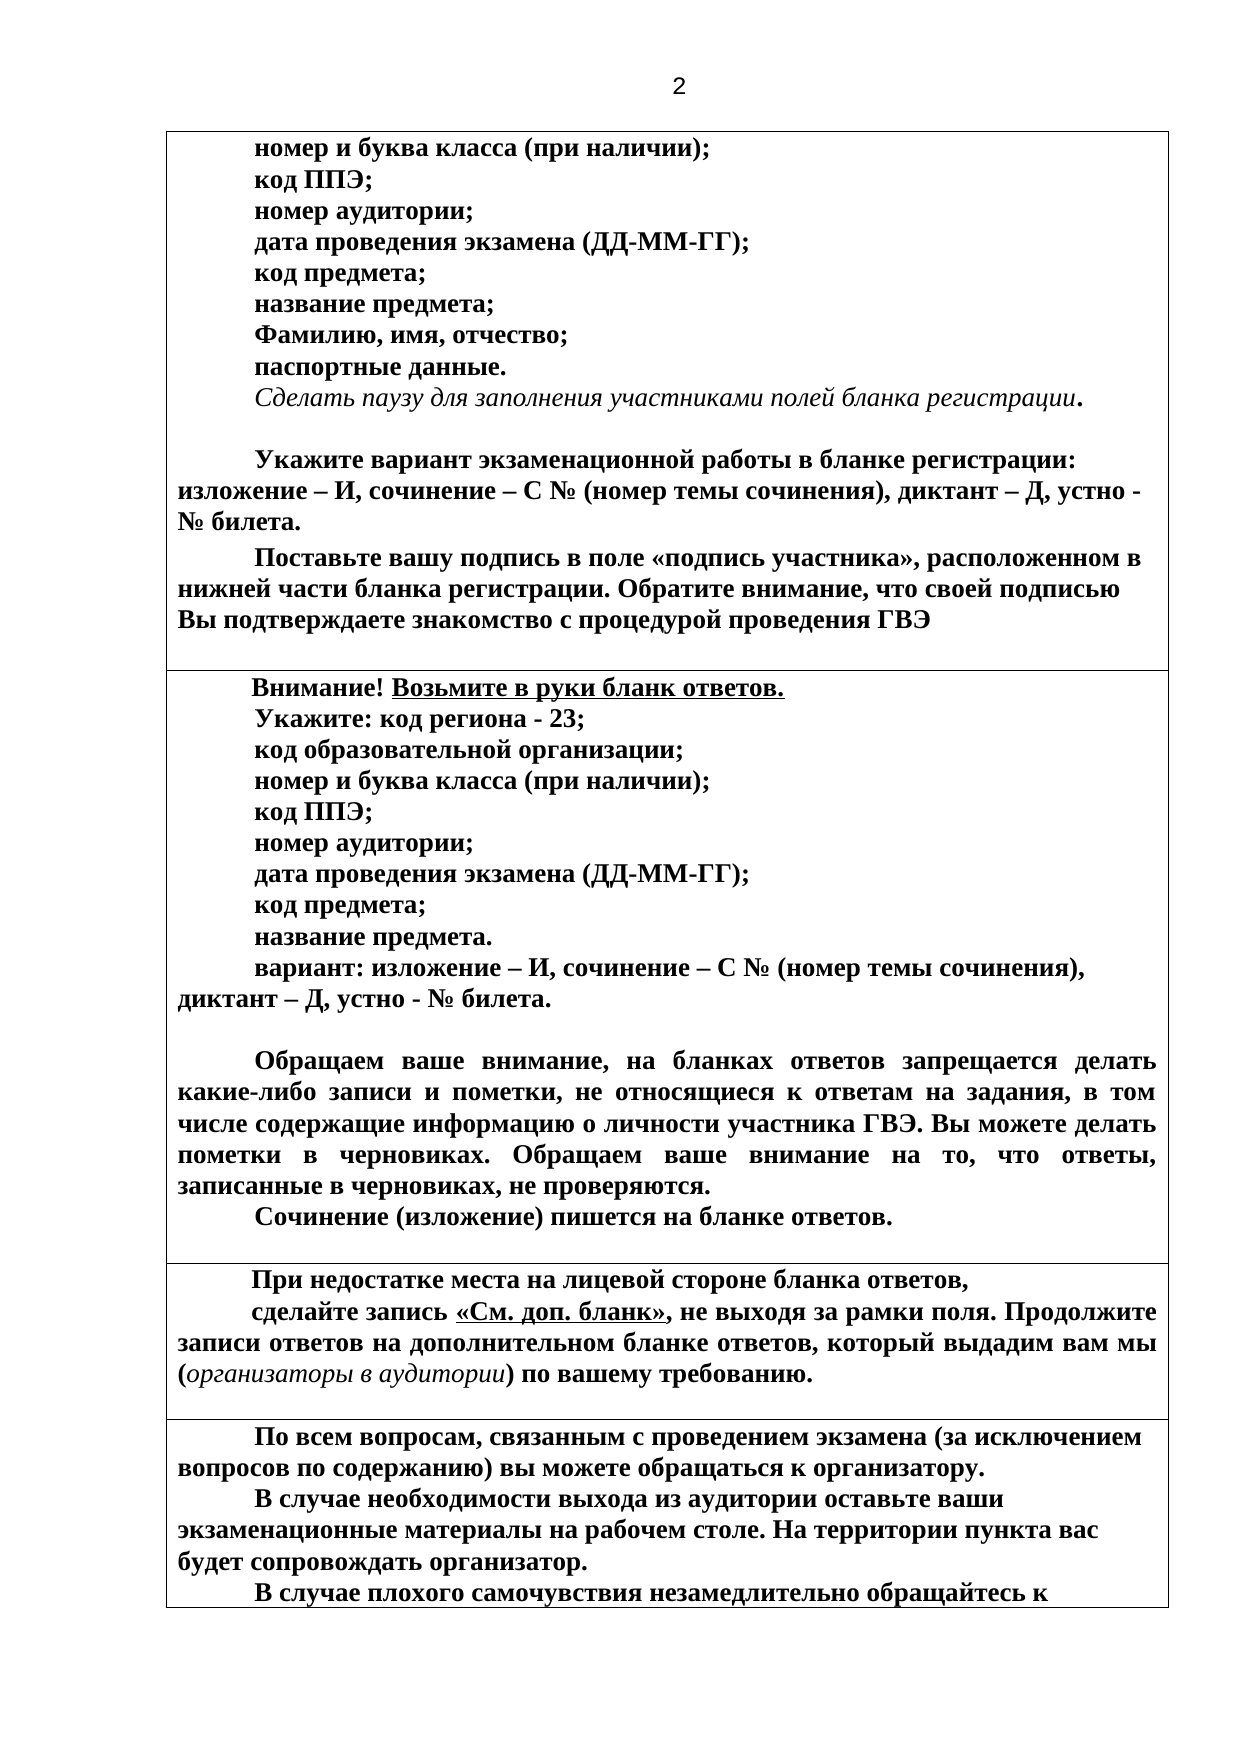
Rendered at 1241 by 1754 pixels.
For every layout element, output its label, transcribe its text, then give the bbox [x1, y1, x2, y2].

table_cell При недостатке места на лицевой стороне бланка ответов, сделайте запись «См. доп. бланк», не выходя за рамки поля. Продолжите записи ответов на дополнительном бланке ответов, который выдадим вам мы (организаторы в аудитории) по вашему требованию. [167, 1264, 1168, 1419]
table_cell Внимание! Возьмите в руки бланк ответов. Укажите: код региона - 23; код образовательной организации; номер и буква класса (при наличии); код ППЭ; номер аудитории; дата проведения экзамена (ДД-ММ-ГГ); код предмета; название предмета. вариант: изложение – И, сочинение – С № (номер темы сочинения), диктант – Д, устно - № билета. Обращаем ваше внимание, на бланках ответов запрещается делать какие-либо записи и пометки, не относящиеся к ответам на задания, в том числе содержащие информацию о личности участника ГВЭ. Вы можете делать пометки в черновиках. Обращаем ваше внимание на то, что ответы, записанные в черновиках, не проверяются. Сочинение (изложение) пишется на бланке ответов. [167, 671, 1168, 1262]
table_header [167, 132, 1168, 669]
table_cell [167, 1420, 1168, 1607]
